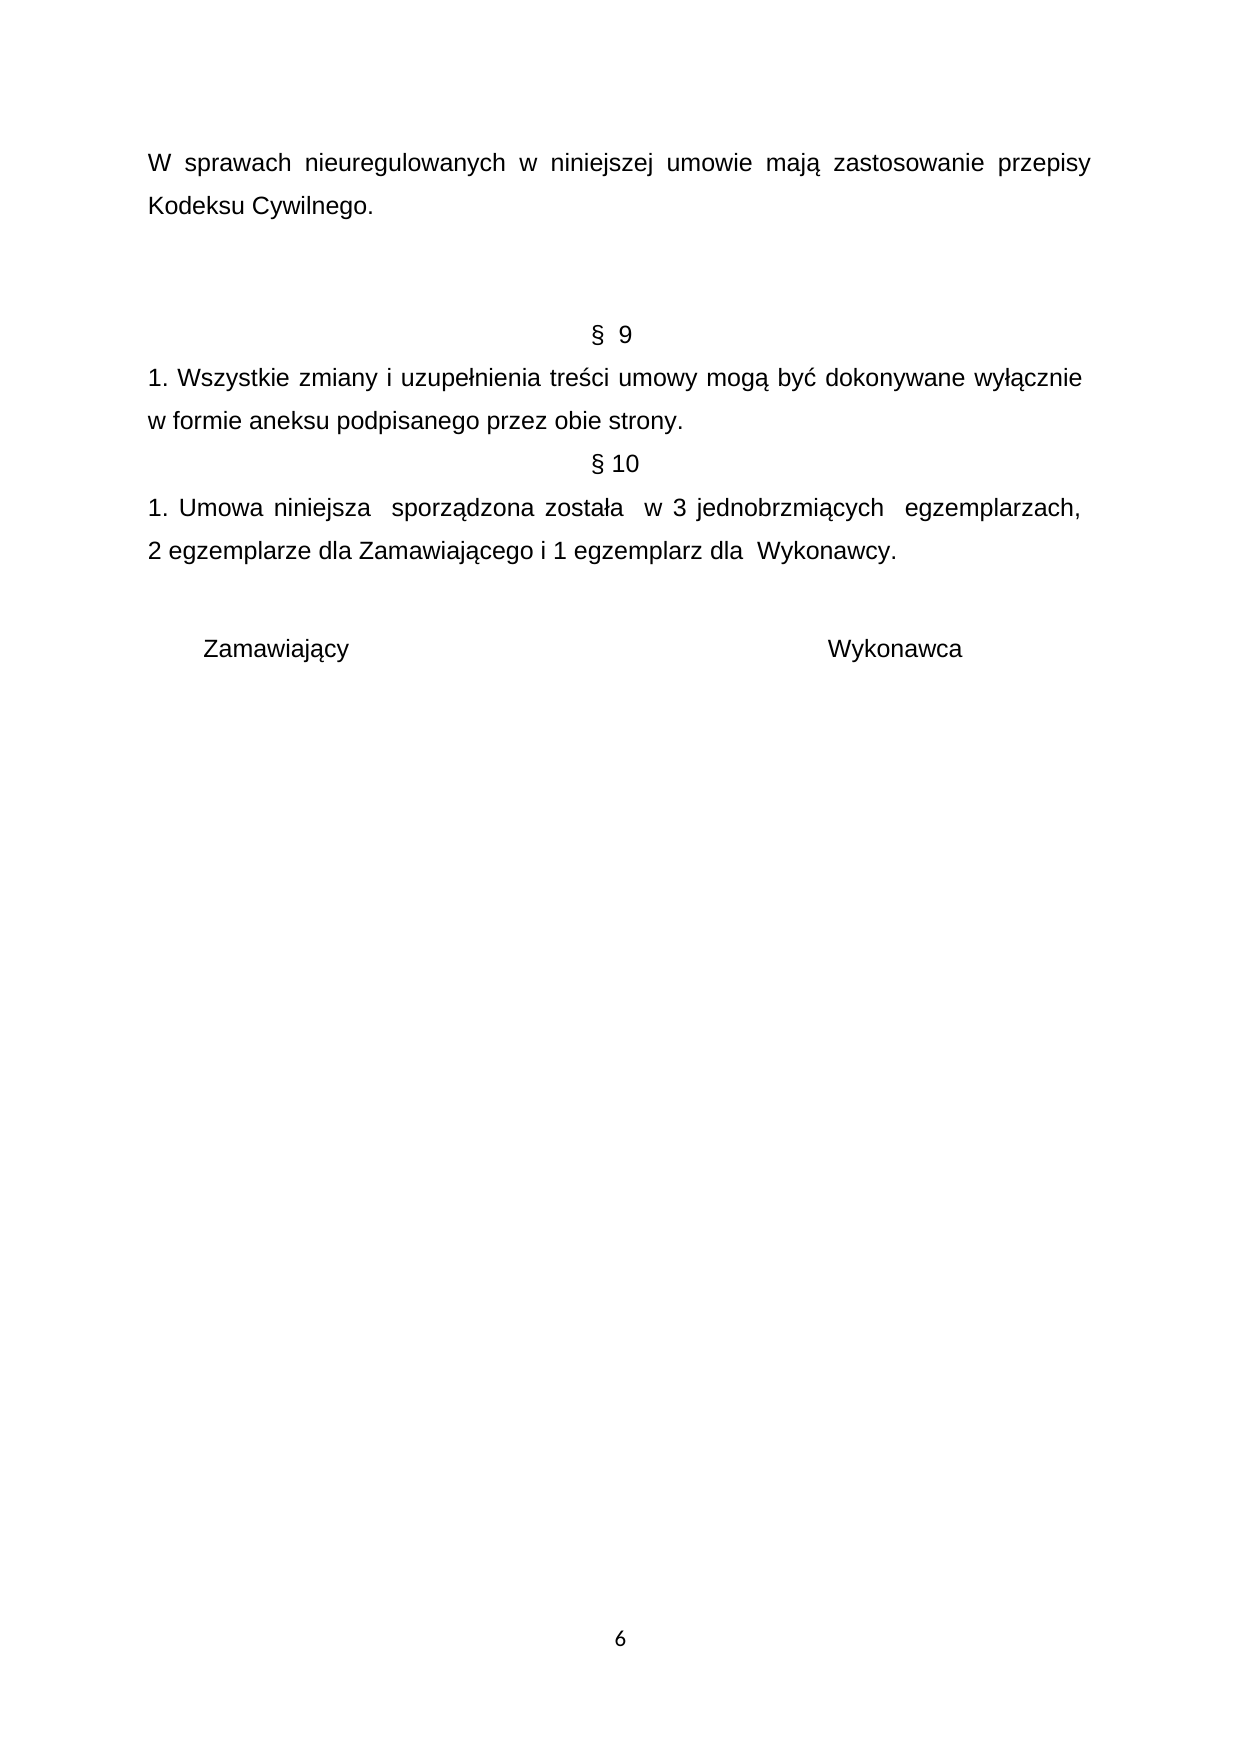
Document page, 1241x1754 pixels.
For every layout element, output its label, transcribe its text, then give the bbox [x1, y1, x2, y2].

text § 9 [591, 320, 1093, 349]
text 1. Wszystkie zmiany i uzupełnienia treści umowy mogą być dokonywane wyłącznie w formie aneksu podpisanego przez obie strony. [148, 363, 1093, 435]
text 1. Umowa niniejsza sporządzona została w 3 jednobrzmiących egzemplarzach, 2 egzemplarze dla Zamawiającego i 1 egzemplarz dla Wykonawcy. [148, 493, 1093, 564]
text W sprawach nieuregulowanych w niniejszej umowie mają zastosowanie przepisy Kodeksu Cywilnego. [148, 148, 1093, 219]
text § 10 [591, 449, 1093, 478]
text Zamawiający Wykonawca [148, 634, 1093, 663]
